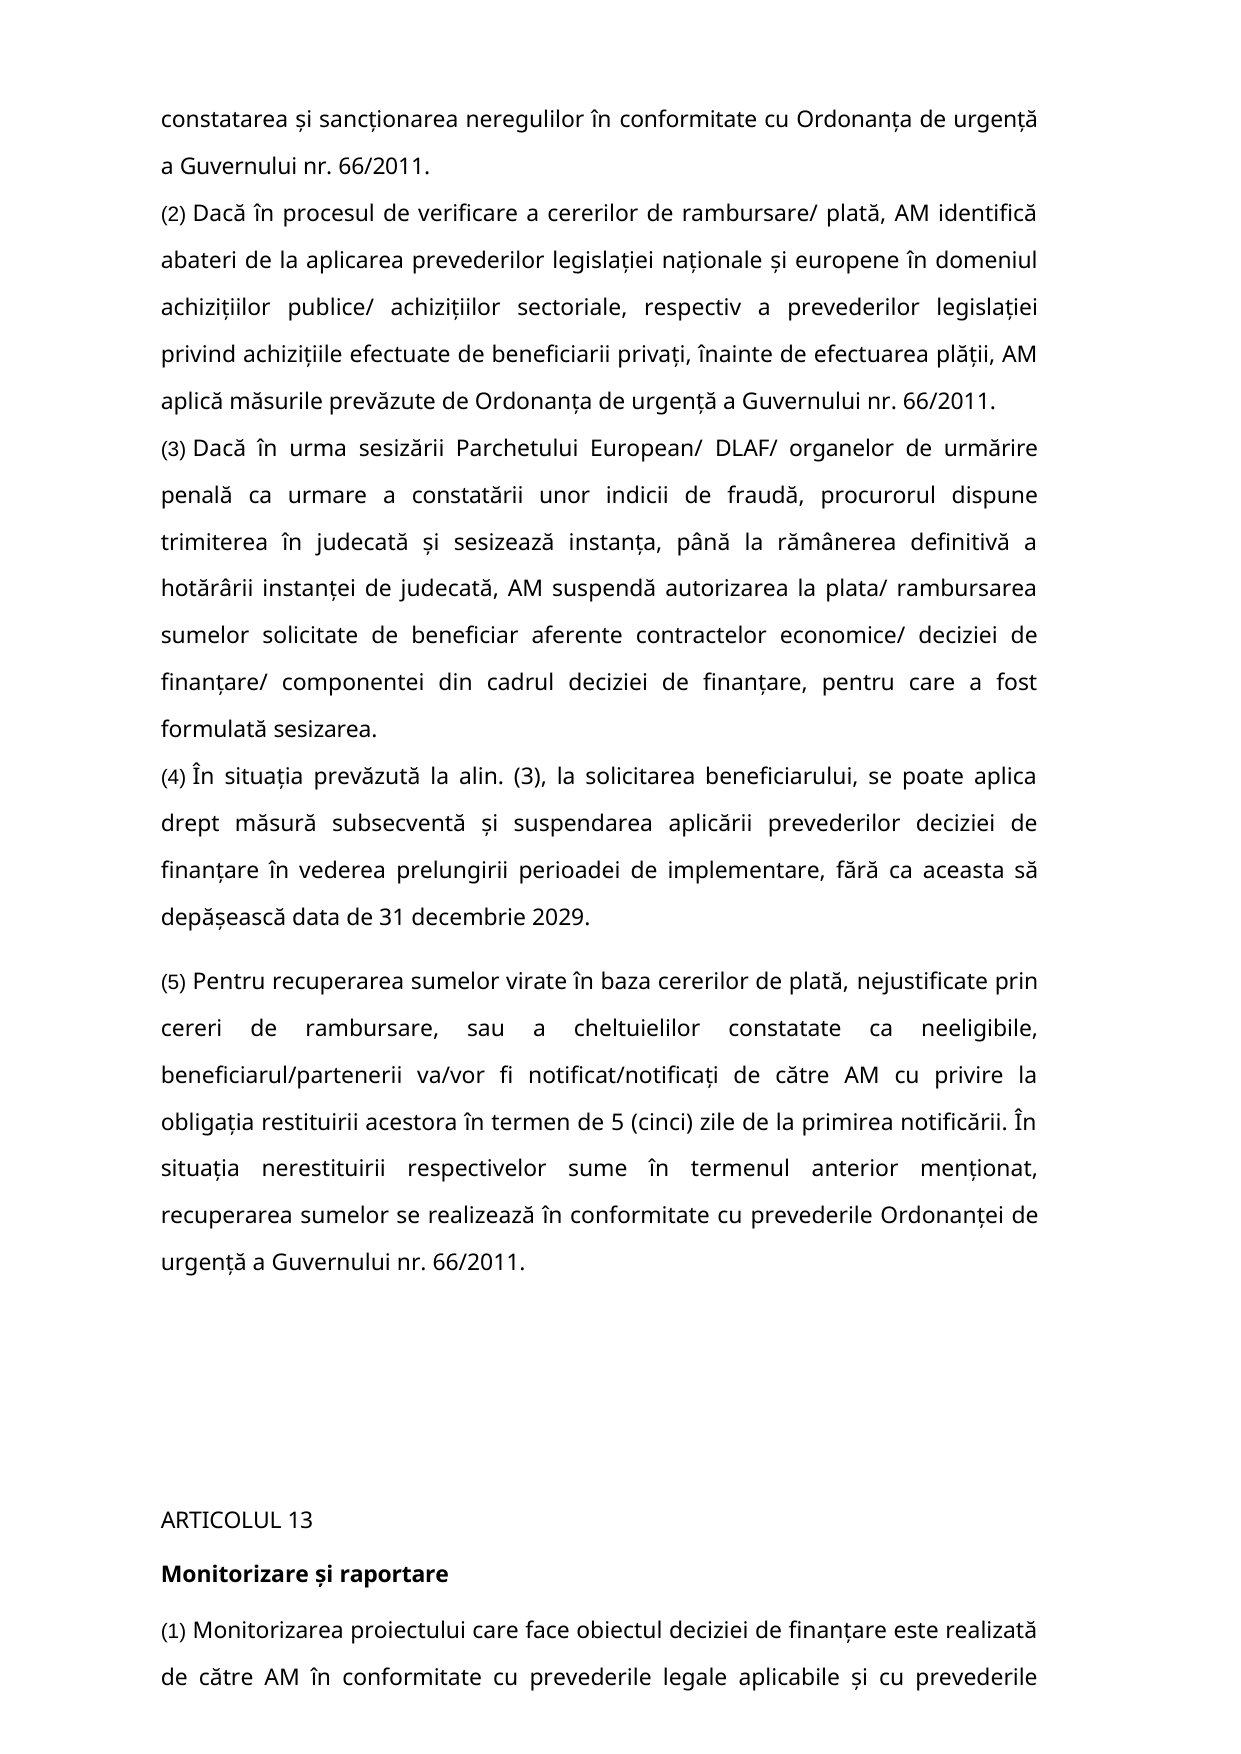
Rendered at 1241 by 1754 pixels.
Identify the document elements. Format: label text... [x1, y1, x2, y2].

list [161, 1614, 1038, 1692]
list Pentru recuperarea sumelor virate în baza cererilor de plată, nejustificate prin cereri de rambursare, sau a cheltuielilor constatate ca neeligibile, beneficiarul/partenerii va/vor fi notificat/notificați de către AM cu privire la obligația restituirii acestora în termen de 5 (cinci) zile de la primirea notificării. În situația nerestituirii respectivelor sume în termenul anterior menționat, recuperarea sumelor se realizează în conformitate cu prevederile Ordonanței de urgență a Guvernului nr. 66/2011. [161, 965, 1038, 1277]
list Dacă în urma sesizării Parchetului European/ DLAF/ organelor de urmărire penală ca urmare a constatării unor indicii de fraudă, procurorul dispune trimiterea în judecată și sesizează instanța, până la rămânerea definitivă a hotărârii instanței de judecată, AM suspendă autorizarea la plata/ rambursarea sumelor solicitate de beneficiar aferente contractelor economice/ deciziei de finanțare/ componentei din cadrul deciziei de finanțare, pentru care a fost formulată sesizarea. [161, 432, 1038, 744]
list În situația prevăzută la alin. (3), la solicitarea beneficiarului, se poate aplica drept măsură subsecventă și suspendarea aplicării prevederilor deciziei de finanțare în vederea prelungirii perioadei de implementare, fără ca aceasta să depășească data de 31 decembrie 2029. [161, 760, 1038, 932]
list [161, 103, 1038, 182]
text Monitorizare și raportare [161, 1558, 1038, 1589]
list Dacă în procesul de verificare a cererilor de rambursare/ plată, AM identifică abateri de la aplicarea prevederilor legislației naționale și europene în domeniul achizițiilor publice/ achizițiilor sectoriale, respectiv a prevederilor legislației privind achizițiile efectuate de beneficiarii privați, înainte de efectuarea plății, AM aplică măsurile prevăzute de Ordonanța de urgență a Guvernului nr. 66/2011. [161, 197, 1038, 416]
list ARTICOLUL 13 [161, 1504, 1038, 1535]
